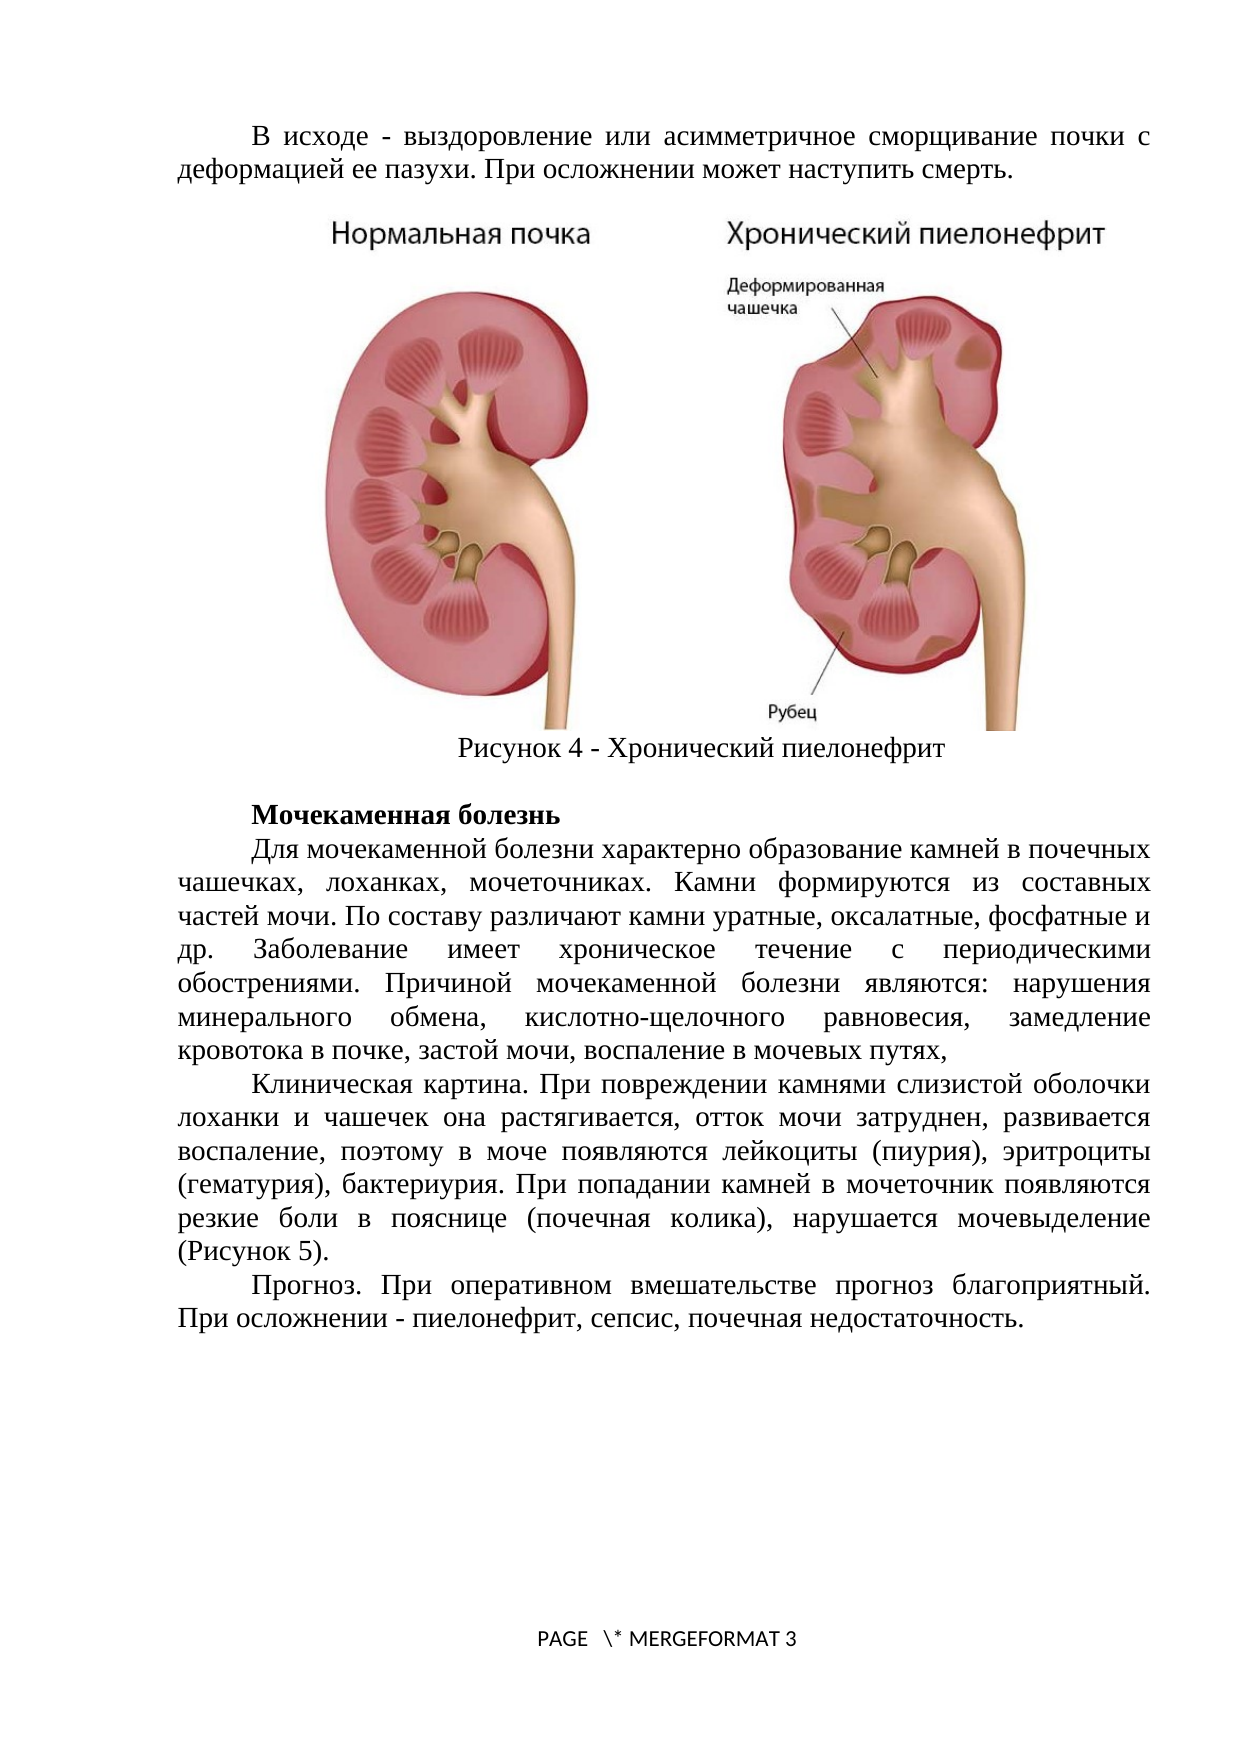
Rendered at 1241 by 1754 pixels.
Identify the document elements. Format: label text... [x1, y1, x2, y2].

picture [294, 214, 1109, 731]
text Мочекаменная болезнь [177, 797, 1152, 831]
text Прогноз. При оперативном вмешательстве прогноз благоприятный. При осложнении - пиелонефрит, сепсис, почечная недостаточность. [177, 1267, 1152, 1334]
text Для мочекаменной болезни характерно образование камней в почечных чашечках, лоханках, мочеточниках. Камни формируются из составных частей мочи. По составу различают камни уратные, оксалатные, фосфатные и др. Заболевание имеет хроническое течение с периодическими обострениями. Причиной мочекаменной болезни являются: нарушения минерального обмена, кислотно-щелочного равновесия, замедление кровотока в почке, застой мочи, воспаление в мочевых путях, [177, 831, 1152, 1066]
text Клиническая картина. При повреждении камнями слизистой оболочки лоханки и чашечек она растягивается, отток мочи затруднен, развивается воспаление, поэтому в моче появляются лейкоциты (пиурия), эритроциты (гематурия), бактериурия. При попадании камней в мочеточник появляются резкие боли в пояснице (почечная колика), нарушается мочевыделение (Рисунок 5). [177, 1066, 1152, 1267]
text Рисунок 4 - Хронический пиелонефрит [177, 730, 1152, 764]
text В исходе - выздоровление или асимметричное сморщивание почки с деформацией ее пазухи. При осложнении может наступить смерть. [177, 118, 1152, 185]
